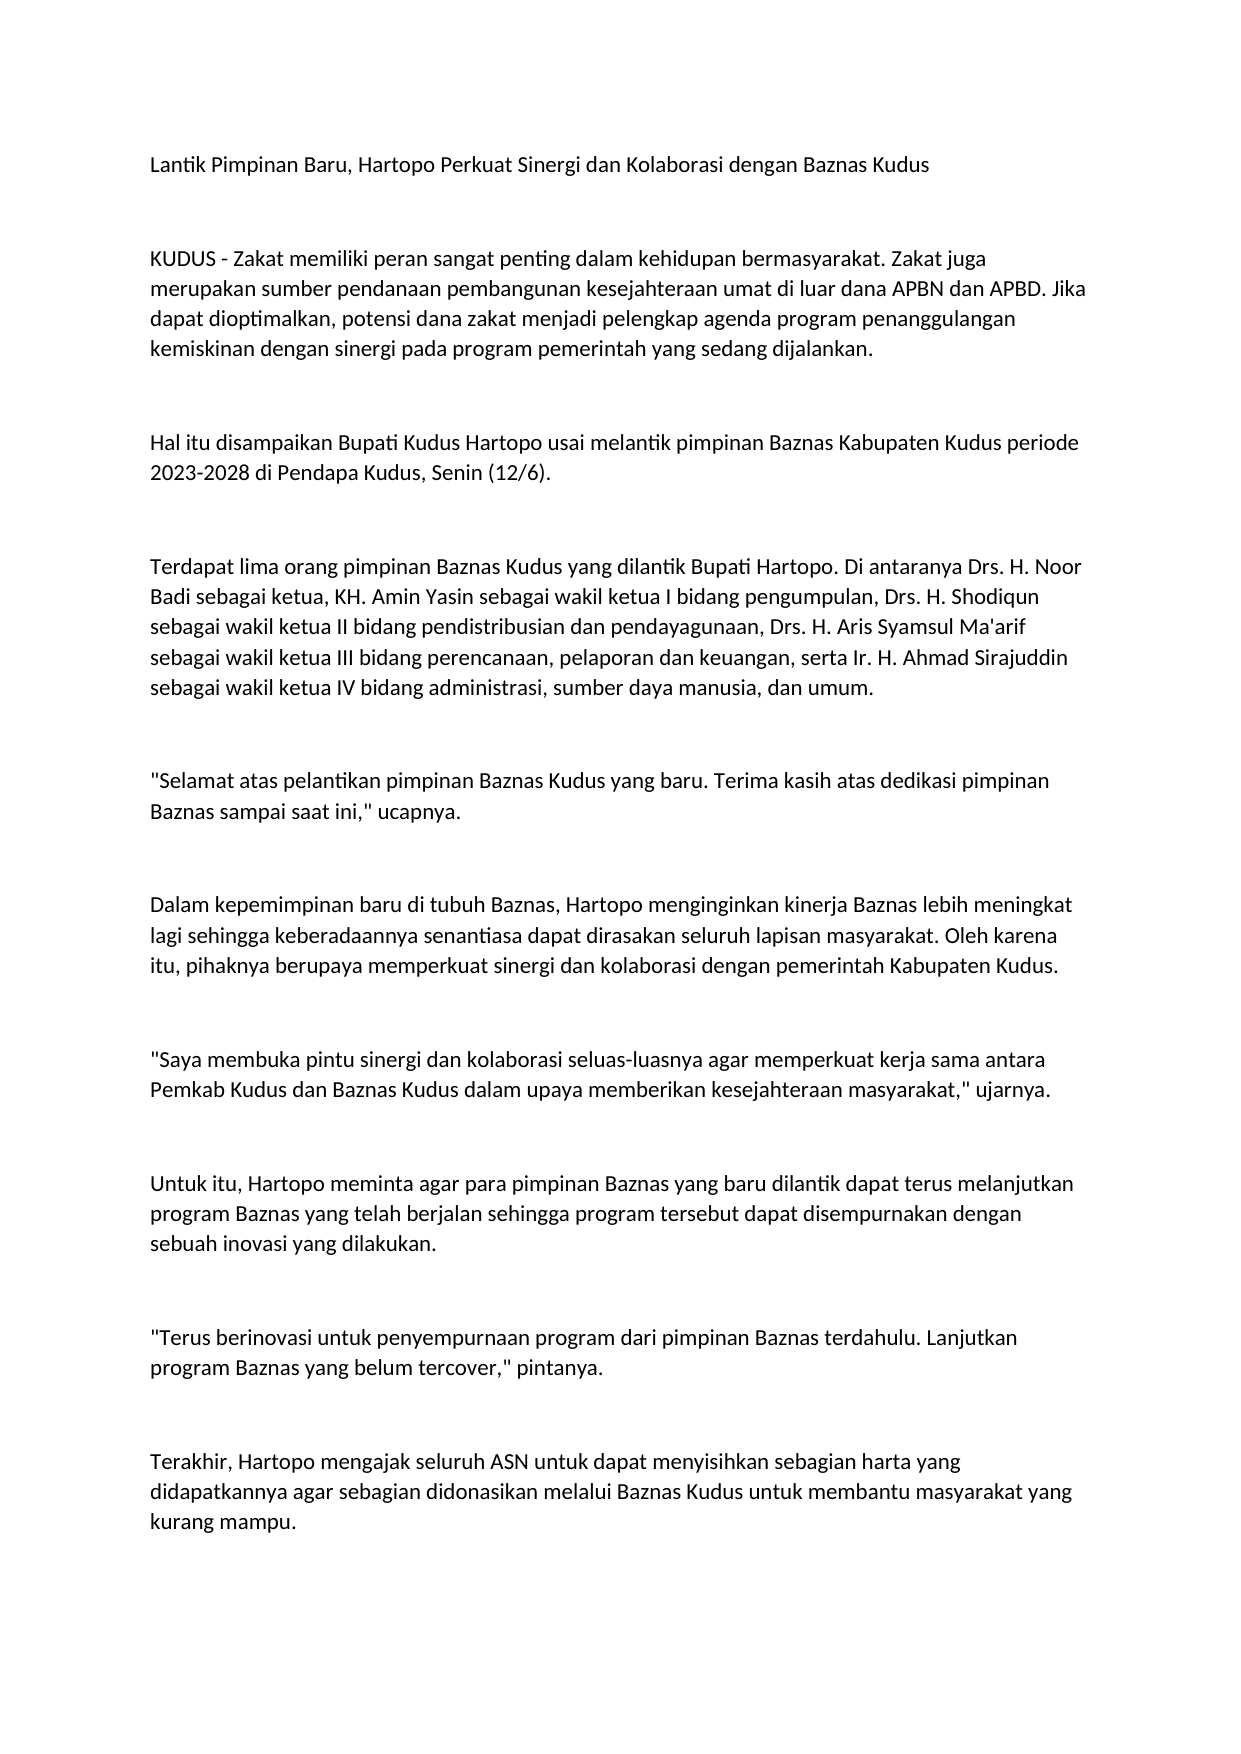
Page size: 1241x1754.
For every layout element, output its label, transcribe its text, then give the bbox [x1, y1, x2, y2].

text Untuk itu, Hartopo meminta agar para pimpinan Baznas yang baru dilantik dapat terus melanjutkan program Baznas yang telah berjalan sehingga program tersebut dapat disempurnakan dengan sebuah inovasi yang dilakukan. [150, 1169, 1090, 1257]
text "Saya membuka pintu sinergi dan kolaborasi seluas-luasnya agar memperkuat kerja sama antara Pemkab Kudus dan Baznas Kudus dalam upaya memberikan kesejahteraan masyarakat," ujarnya. [150, 1045, 1090, 1103]
text Lantik Pimpinan Baru, Hartopo Perkuat Sinergi dan Kolaborasi dengan Baznas Kudus [150, 150, 1090, 178]
text Terdapat lima orang pimpinan Baznas Kudus yang dilantik Bupati Hartopo. Di antaranya Drs. H. Noor Badi sebagai ketua, KH. Amin Yasin sebagai wakil ketua I bidang pengumpulan, Drs. H. Shodiqun sebagai wakil ketua II bidang pendistribusian dan pendayagunaan, Drs. H. Aris Syamsul Ma'arif sebagai wakil ketua III bidang perencanaan, pelaporan dan keuangan, serta Ir. H. Ahmad Sirajuddin sebagai wakil ketua IV bidang administrasi, sumber daya manusia, dan umum. [150, 552, 1090, 701]
text Dalam kepemimpinan baru di tubuh Baznas, Hartopo menginginkan kinerja Baznas lebih meningkat lagi sehingga keberadaannya senantiasa dapat dirasakan seluruh lapisan masyarakat. Oleh karena itu, pihaknya berupaya memperkuat sinergi dan kolaborasi dengan pemerintah Kabupaten Kudus. [150, 891, 1090, 979]
text Terakhir, Hartopo mengajak seluruh ASN untuk dapat menyisihkan sebagian harta yang didapatkannya agar sebagian didonasikan melalui Baznas Kudus untuk membantu masyarakat yang kurang mampu. [150, 1447, 1090, 1535]
text KUDUS - Zakat memiliki peran sangat penting dalam kehidupan bermasyarakat. Zakat juga merupakan sumber pendanaan pembangunan kesejahteraan umat di luar dana APBN dan APBD. Jika dapat dioptimalkan, potensi dana zakat menjadi pelengkap agenda program penanggulangan kemiskinan dengan sinergi pada program pemerintah yang sedang dijalankan. [150, 244, 1090, 362]
text "Terus berinovasi untuk penyempurnaan program dari pimpinan Baznas terdahulu. Lanjutkan program Baznas yang belum tercover," pintanya. [150, 1323, 1090, 1381]
text Hal itu disampaikan Bupati Kudus Hartopo usai melantik pimpinan Baznas Kabupaten Kudus periode 2023-2028 di Pendapa Kudus, Senin (12/6). [150, 428, 1090, 486]
text "Selamat atas pelantikan pimpinan Baznas Kudus yang baru. Terima kasih atas dedikasi pimpinan Baznas sampai saat ini," ucapnya. [150, 767, 1090, 825]
